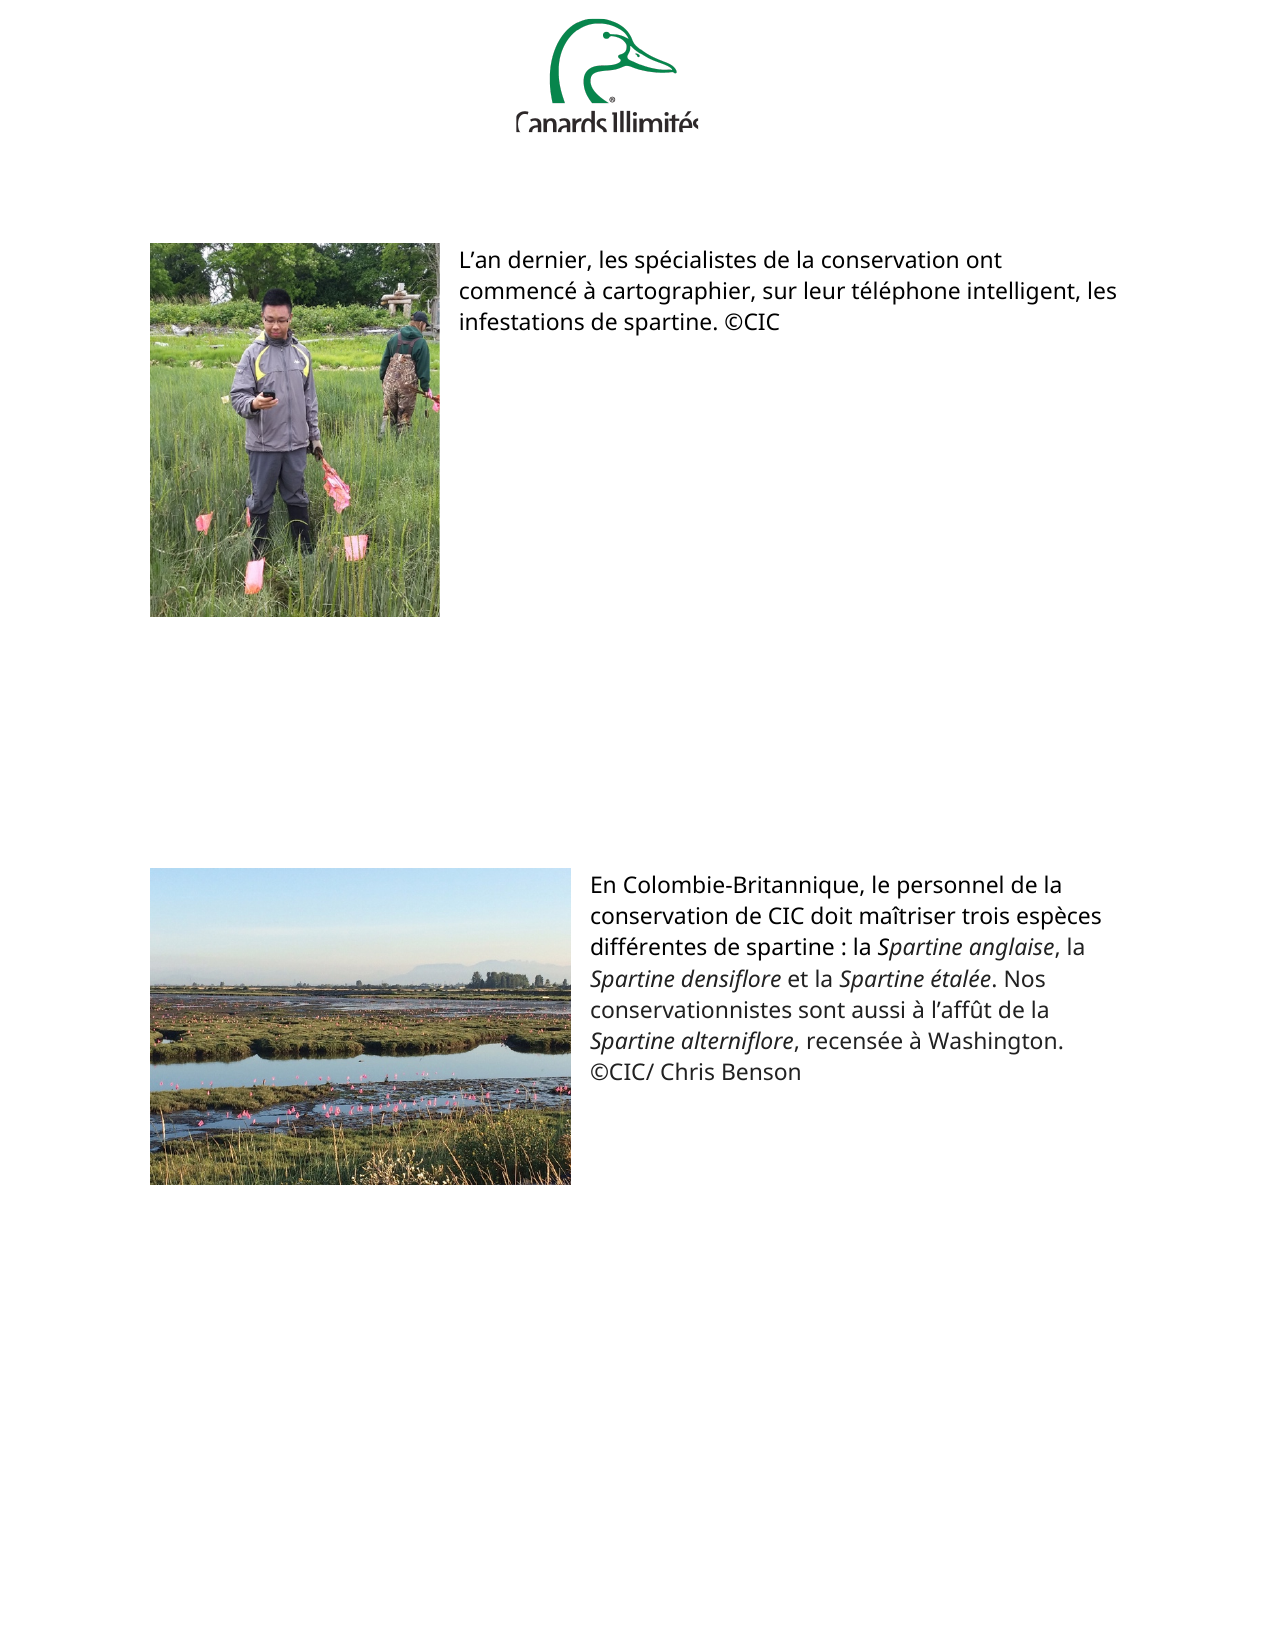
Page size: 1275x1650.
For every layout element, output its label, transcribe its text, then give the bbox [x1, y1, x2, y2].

picture [150, 243, 440, 617]
text En Colombie-Britannique, le personnel de la conservation de CIC doit maîtriser trois espèces différentes de spartine : la Spartine anglaise, la Spartine densiflore et la Spartine étalée. Nos conservationnistes sont aussi à l’affût de la Spartine alterniflore, recensée à Washington. ©CIC/ Chris Benson [571, 869, 1125, 1087]
picture [150, 868, 571, 1185]
picture [514, 18, 698, 132]
text L’an dernier, les spécialistes de la conservation ont commencé à cartographier, sur leur téléphone intelligent, les infestations de spartine. ©CIC [440, 244, 1125, 337]
